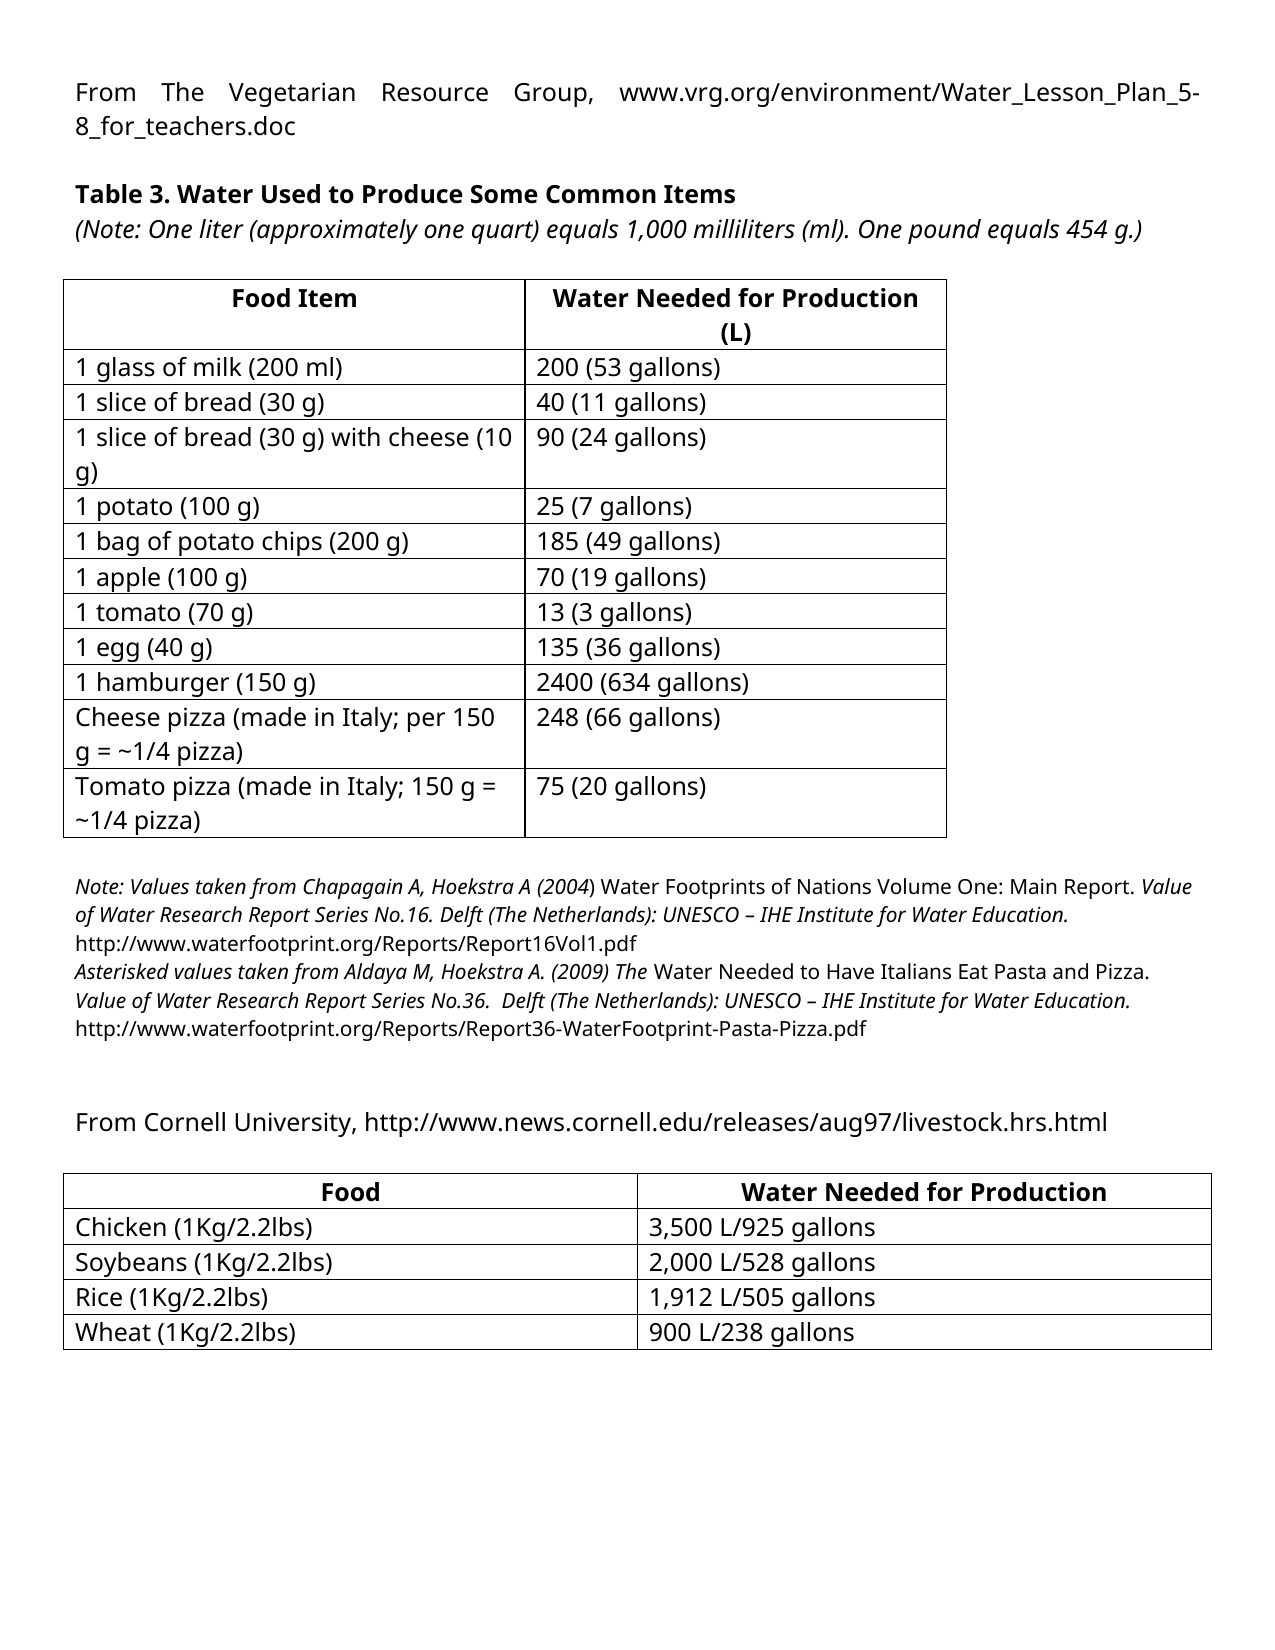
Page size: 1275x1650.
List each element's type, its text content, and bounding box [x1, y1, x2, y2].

table_cell Soybeans (1Kg/2.2lbs) [64, 1245, 637, 1278]
table_cell 1 glass of milk (200 ml) [64, 350, 524, 384]
table_cell Tomato pizza (made in Italy; 150 g = ~1/4 pizza) [64, 769, 524, 837]
table_header Food [64, 1174, 637, 1208]
table_cell Wheat (1Kg/2.2lbs) [64, 1315, 637, 1349]
table_cell 1 hamburger (150 g) [64, 665, 524, 698]
table_cell 3,500 L/925 gallons [638, 1209, 1211, 1243]
table_cell 248 (66 gallons) [526, 700, 946, 768]
table_cell Cheese pizza (made in Italy; per 150 g = ~1/4 pizza) [64, 700, 524, 768]
table_cell 900 L/238 gallons [638, 1315, 1211, 1349]
table_cell Rice (1Kg/2.2lbs) [64, 1280, 637, 1314]
table_header Water Needed for Production [638, 1174, 1211, 1208]
table_cell 2400 (634 gallons) [526, 665, 946, 698]
table_cell 1,912 L/505 gallons [638, 1280, 1211, 1314]
text From Cornell University, http://www.news.cornell.edu/releases/aug97/livestock.hrs.html [75, 1105, 1200, 1139]
table_cell 13 (3 gallons) [526, 594, 946, 628]
table_cell 75 (20 gallons) [526, 769, 946, 837]
table_cell 1 bag of potato chips (200 g) [64, 524, 524, 558]
text From The Vegetarian Resource Group, www.vrg.org/environment/Water_Lesson_Plan_5-8_for_teachers.doc [75, 75, 1200, 143]
text Note: Values taken from Chapagain A, Hoekstra A (2004) Water Footprints of Nations Volume One: Main Report. Value of Water Research Report Series No.16. Delft (The Netherlands): UNESCO – IHE Institute for Water Education. http://www.waterfootprint.org/Reports/Report16Vol1.pdf [75, 872, 1200, 957]
table_cell Chicken (1Kg/2.2lbs) [64, 1209, 637, 1243]
text (Note: One liter (approximately one quart) equals 1,000 milliliters (ml). One pound equals 454 g.) [75, 211, 1200, 245]
table_cell 1 egg (40 g) [64, 629, 524, 663]
table_cell 185 (49 gallons) [526, 524, 946, 558]
text Asterisked values taken from Aldaya M, Hoekstra A. (2009) The Water Needed to Have Italians Eat Pasta and Pizza. Value of Water Research Report Series No.36. Delft (The Netherlands): UNESCO – IHE Institute for Water Education. http://www.waterfootprint.org/Reports/Report36-WaterFootprint-Pasta-Pizza.pdf [75, 957, 1200, 1043]
table_cell 1 slice of bread (30 g) [64, 385, 524, 419]
table_cell 40 (11 gallons) [526, 385, 946, 419]
table_cell 70 (19 gallons) [526, 559, 946, 593]
table_cell 200 (53 gallons) [526, 350, 946, 384]
table_cell 1 slice of bread (30 g) with cheese (10 g) [64, 420, 524, 488]
table_cell 1 apple (100 g) [64, 559, 524, 593]
table_cell 135 (36 gallons) [526, 629, 946, 663]
table_cell 1 tomato (70 g) [64, 594, 524, 628]
table_cell 2,000 L/528 gallons [638, 1245, 1211, 1278]
text Table 3. Water Used to Produce Some Common Items [75, 177, 1200, 211]
table_header Food Item [64, 280, 524, 348]
table_cell 1 potato (100 g) [64, 489, 524, 523]
table_cell 90 (24 gallons) [526, 420, 946, 488]
table_header Water Needed for Production (L) [526, 280, 946, 348]
table_cell 25 (7 gallons) [526, 489, 946, 523]
